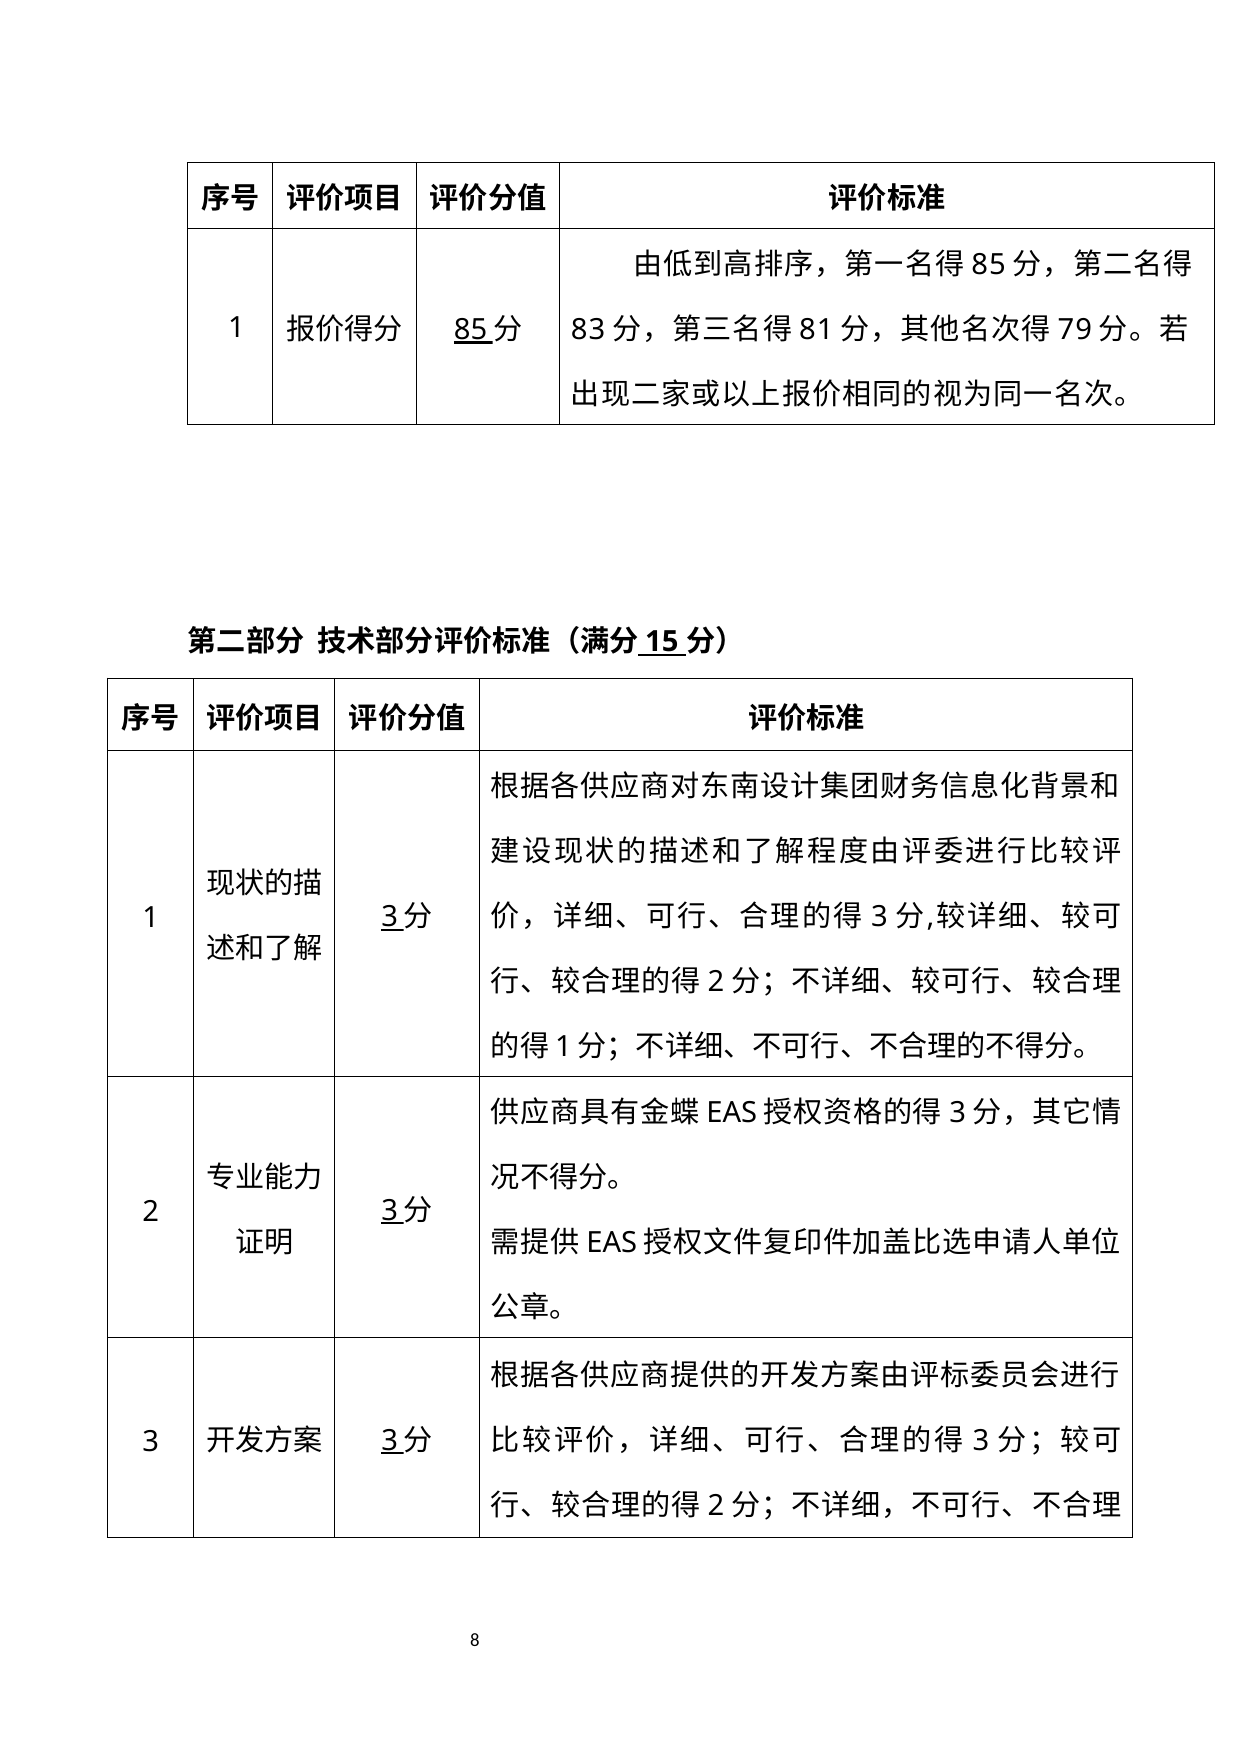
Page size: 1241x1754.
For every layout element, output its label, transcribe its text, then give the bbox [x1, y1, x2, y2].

table_header 评价标准 [480, 679, 1132, 750]
title 第二部分 技术部分评价标准（满分 15 分） [187, 606, 1053, 671]
table_cell 2 [108, 1077, 193, 1337]
table_cell 报价得分 [273, 229, 416, 424]
table_cell 3 [108, 1338, 193, 1537]
table_header 评价分值 [417, 163, 559, 228]
table_cell 由低到高排序，第一名得85分，第二名得83分，第三名得81分，其他名次得79分。若出现二家或以上报价相同的视为同一名次。 [560, 229, 1214, 424]
table_cell 85分 [417, 229, 559, 424]
table_cell 3分 [335, 1338, 479, 1537]
table_cell 专业能力证明 [194, 1077, 334, 1337]
table_header 序号 [108, 679, 193, 750]
table_cell 3分 [335, 751, 479, 1076]
table_header 评价项目 [194, 679, 334, 750]
table_cell 开发方案 [194, 1338, 334, 1537]
table_header 评价标准 [560, 163, 1214, 228]
table_cell 供应商具有金蝶EAS授权资格的得3分，其它情况不得分。 需提供EAS授权文件复印件加盖比选申请人单位公章。 [480, 1077, 1132, 1337]
table_cell 根据各供应商对东南设计集团财务信息化背景和建设现状的描述和了解程度由评委进行比较评价，详细、可行、合理的得3分,较详细、较可行、较合理的得2分；不详细、较可行、较合理的得1分；不详细、不可行、不合理的不得分。 [480, 751, 1132, 1076]
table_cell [480, 1338, 1132, 1537]
table_header 序号 [188, 163, 272, 228]
table_header 评价项目 [273, 163, 416, 228]
table_cell 3分 [335, 1077, 479, 1337]
table_cell 1 [108, 751, 193, 1076]
table_cell 现状的描述和了解 [194, 751, 334, 1076]
table_header 评价分值 [335, 679, 479, 750]
table_cell 1 [188, 229, 272, 424]
